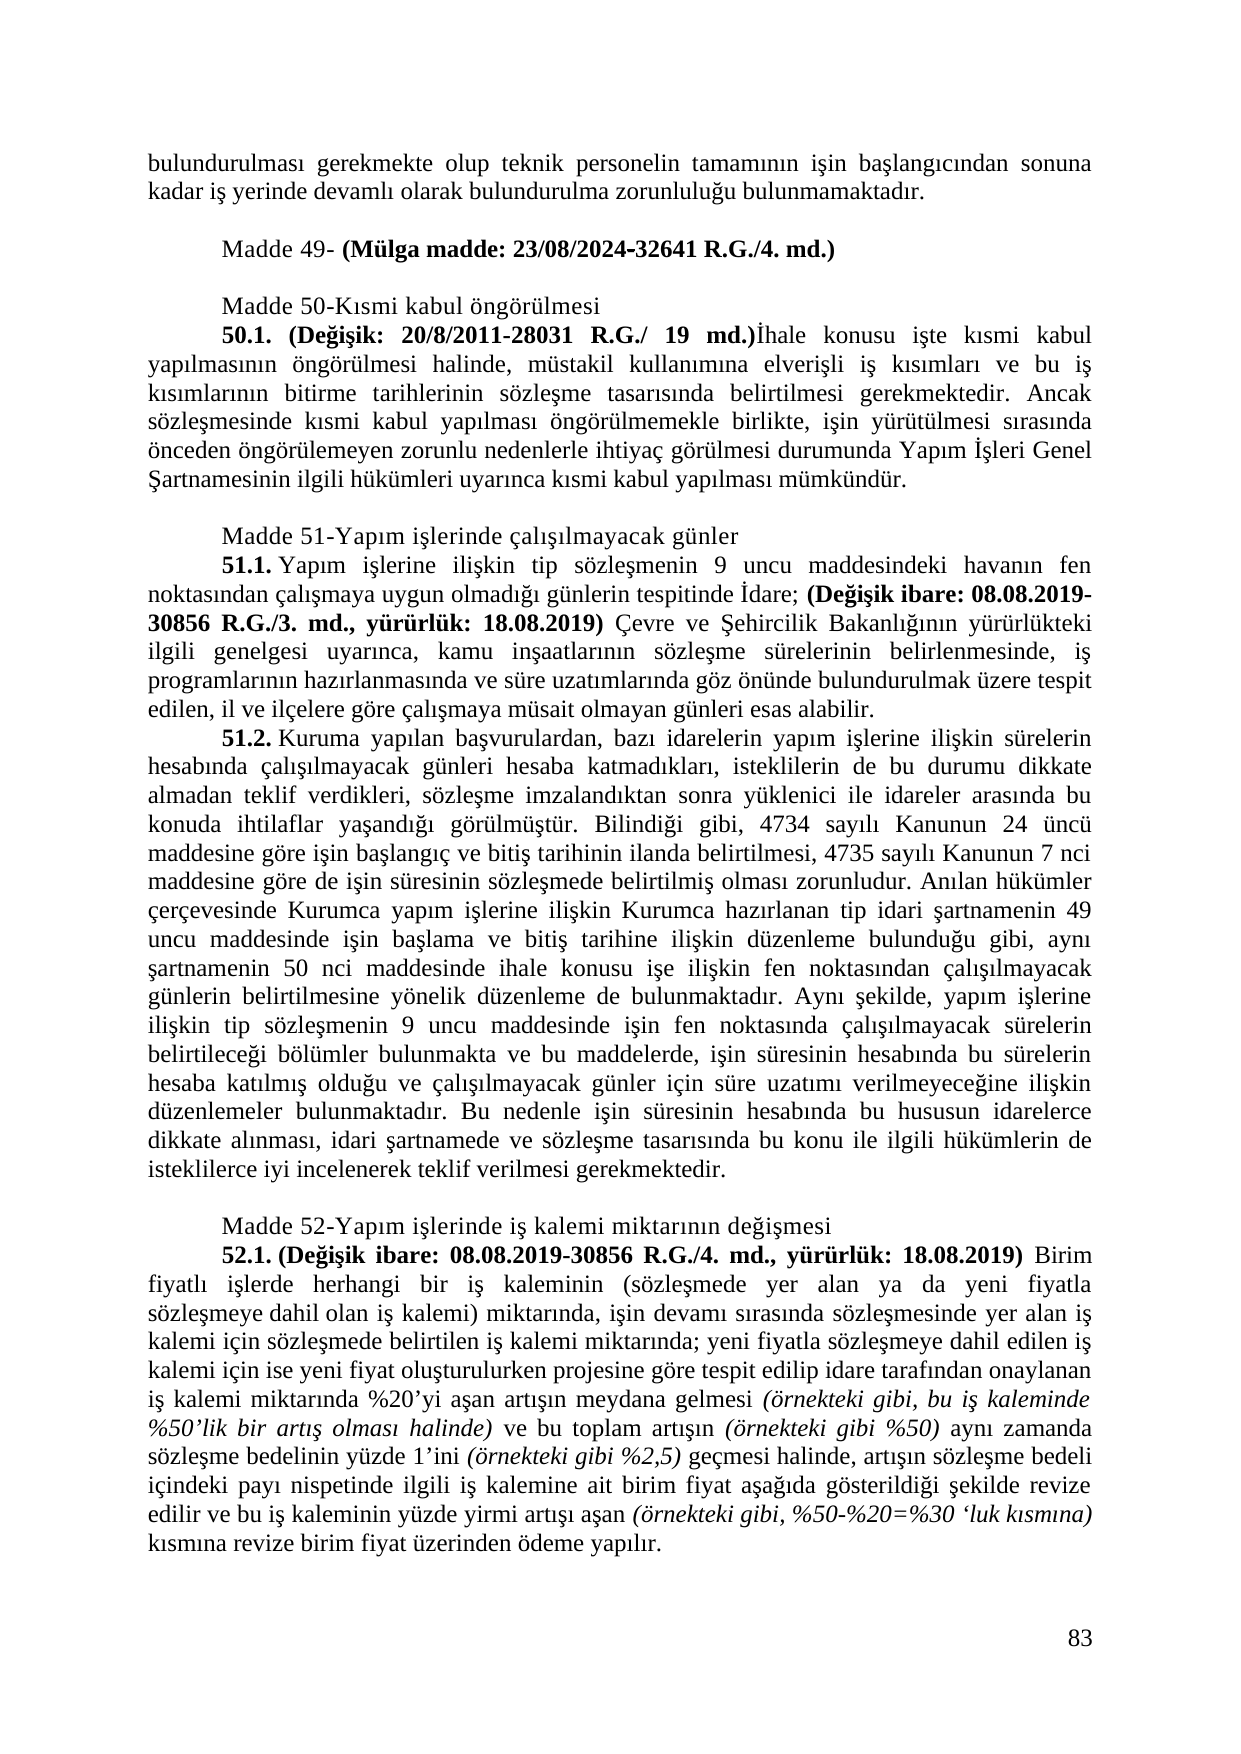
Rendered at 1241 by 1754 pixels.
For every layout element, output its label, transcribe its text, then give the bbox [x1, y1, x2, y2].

text 52.1. (Değişik ibare: 08.08.2019-30856 R.G./4. md., yürürlük: 18.08.2019) Birim fiyatlı işlerde herhangi bir iş kaleminin (sözleşmede yer alan ya da yeni fiyatla sözleşmeye dahil olan iş kalemi) miktarında, işin devamı sırasında sözleşmesinde yer alan iş kalemi için sözleşmede belirtilen iş kalemi miktarında; yeni fiyatla sözleşmeye dahil edilen iş kalemi için ise yeni fiyat oluşturulurken projesine göre tespit edilip idare tarafından onaylanan iş kalemi miktarında %20’yi aşan artışın meydana gelmesi (örnekteki gibi, bu iş kaleminde %50’lik bir artış olması halinde) ve bu toplam artışın (örnekteki gibi %50) aynı zamanda sözleşme bedelinin yüzde 1’ini (örnekteki gibi %2,5) geçmesi halinde, artışın sözleşme bedeli içindeki payı nispetinde ilgili iş kalemine ait birim fiyat aşağıda gösterildiği şekilde revize edilir ve bu iş kaleminin yüzde yirmi artışı aşan (örnekteki gibi, %50-%20=%30 ‘luk kısmına) kısmına revize birim fiyat üzerinden ödeme yapılır. [148, 1240, 1092, 1556]
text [148, 148, 1092, 205]
subtitle Madde 51-Yapım işlerinde çalışılmayacak günler [148, 521, 1092, 550]
text 50.1. (Değişik: 20/8/2011-28031 R.G./ 19 md.)İhale konusu işte kısmi kabul yapılmasının öngörülmesi halinde, müstakil kullanımına elverişli iş kısımları ve bu iş kısımlarının bitirme tarihlerinin sözleşme tasarısında belirtilmesi gerekmektedir. Ancak sözleşmesinde kısmi kabul yapılması öngörülmemekle birlikte, işin yürütülmesi sırasında önceden öngörülemeyen zorunlu nedenlerle ihtiyaç görülmesi durumunda Yapım İşleri Genel Şartnamesinin ilgili hükümleri uyarınca kısmi kabul yapılması mümkündür. [148, 320, 1092, 493]
text 51.1. Yapım işlerine ilişkin tip sözleşmenin 9 uncu maddesindeki havanın fen noktasından çalışmaya uygun olmadığı günlerin tespitinde İdare; (Değişik ibare: 08.08.2019-30856 R.G./3. md., yürürlük: 18.08.2019) Çevre ve Şehircilik Bakanlığının yürürlükteki ilgili genelgesi uyarınca, kamu inşaatlarının sözleşme sürelerinin belirlenmesinde, iş programlarının hazırlanmasında ve süre uzatımlarında göz önünde bulundurulmak üzere tespit edilen, il ve ilçelere göre çalışmaya müsait olmayan günleri esas alabilir. [148, 550, 1092, 723]
subtitle Madde 49- (Mülga madde: 23/08/2024-32641 R.G./4. md.) [148, 234, 1092, 263]
subtitle Madde 50-Kısmi kabul öngörülmesi [148, 291, 1092, 320]
text 51.2. Kuruma yapılan başvurulardan, bazı idarelerin yapım işlerine ilişkin sürelerin hesabında çalışılmayacak günleri hesaba katmadıkları, isteklilerin de bu durumu dikkate almadan teklif verdikleri, sözleşme imzalandıktan sonra yüklenici ile idareler arasında bu konuda ihtilaflar yaşandığı görülmüştür. Bilindiği gibi, 4734 sayılı Kanunun 24 üncü maddesine göre işin başlangıç ve bitiş tarihinin ilanda belirtilmesi, 4735 sayılı Kanunun 7 nci maddesine göre de işin süresinin sözleşmede belirtilmiş olması zorunludur. Anılan hükümler çerçevesinde Kurumca yapım işlerine ilişkin Kurumca hazırlanan tip idari şartnamenin 49 uncu maddesinde işin başlama ve bitiş tarihine ilişkin düzenleme bulunduğu gibi, aynı şartnamenin 50 nci maddesinde ihale konusu işe ilişkin fen noktasından çalışılmayacak günlerin belirtilmesine yönelik düzenleme de bulunmaktadır. Aynı şekilde, yapım işlerine ilişkin tip sözleşmenin 9 uncu maddesinde işin fen noktasında çalışılmayacak sürelerin belirtileceği bölümler bulunmakta ve bu maddelerde, işin süresinin hesabında bu sürelerin hesaba katılmış olduğu ve çalışılmayacak günler için süre uzatımı verilmeyeceğine ilişkin düzenlemeler bulunmaktadır. Bu nedenle işin süresinin hesabında bu hususun idarelerce dikkate alınması, idari şartnamede ve sözleşme tasarısında bu konu ile ilgili hükümlerin de isteklilerce iyi incelenerek teklif verilmesi gerekmektedir. [148, 723, 1092, 1183]
subtitle Madde 52-Yapım işlerinde iş kalemi miktarının değişmesi [148, 1211, 1092, 1240]
